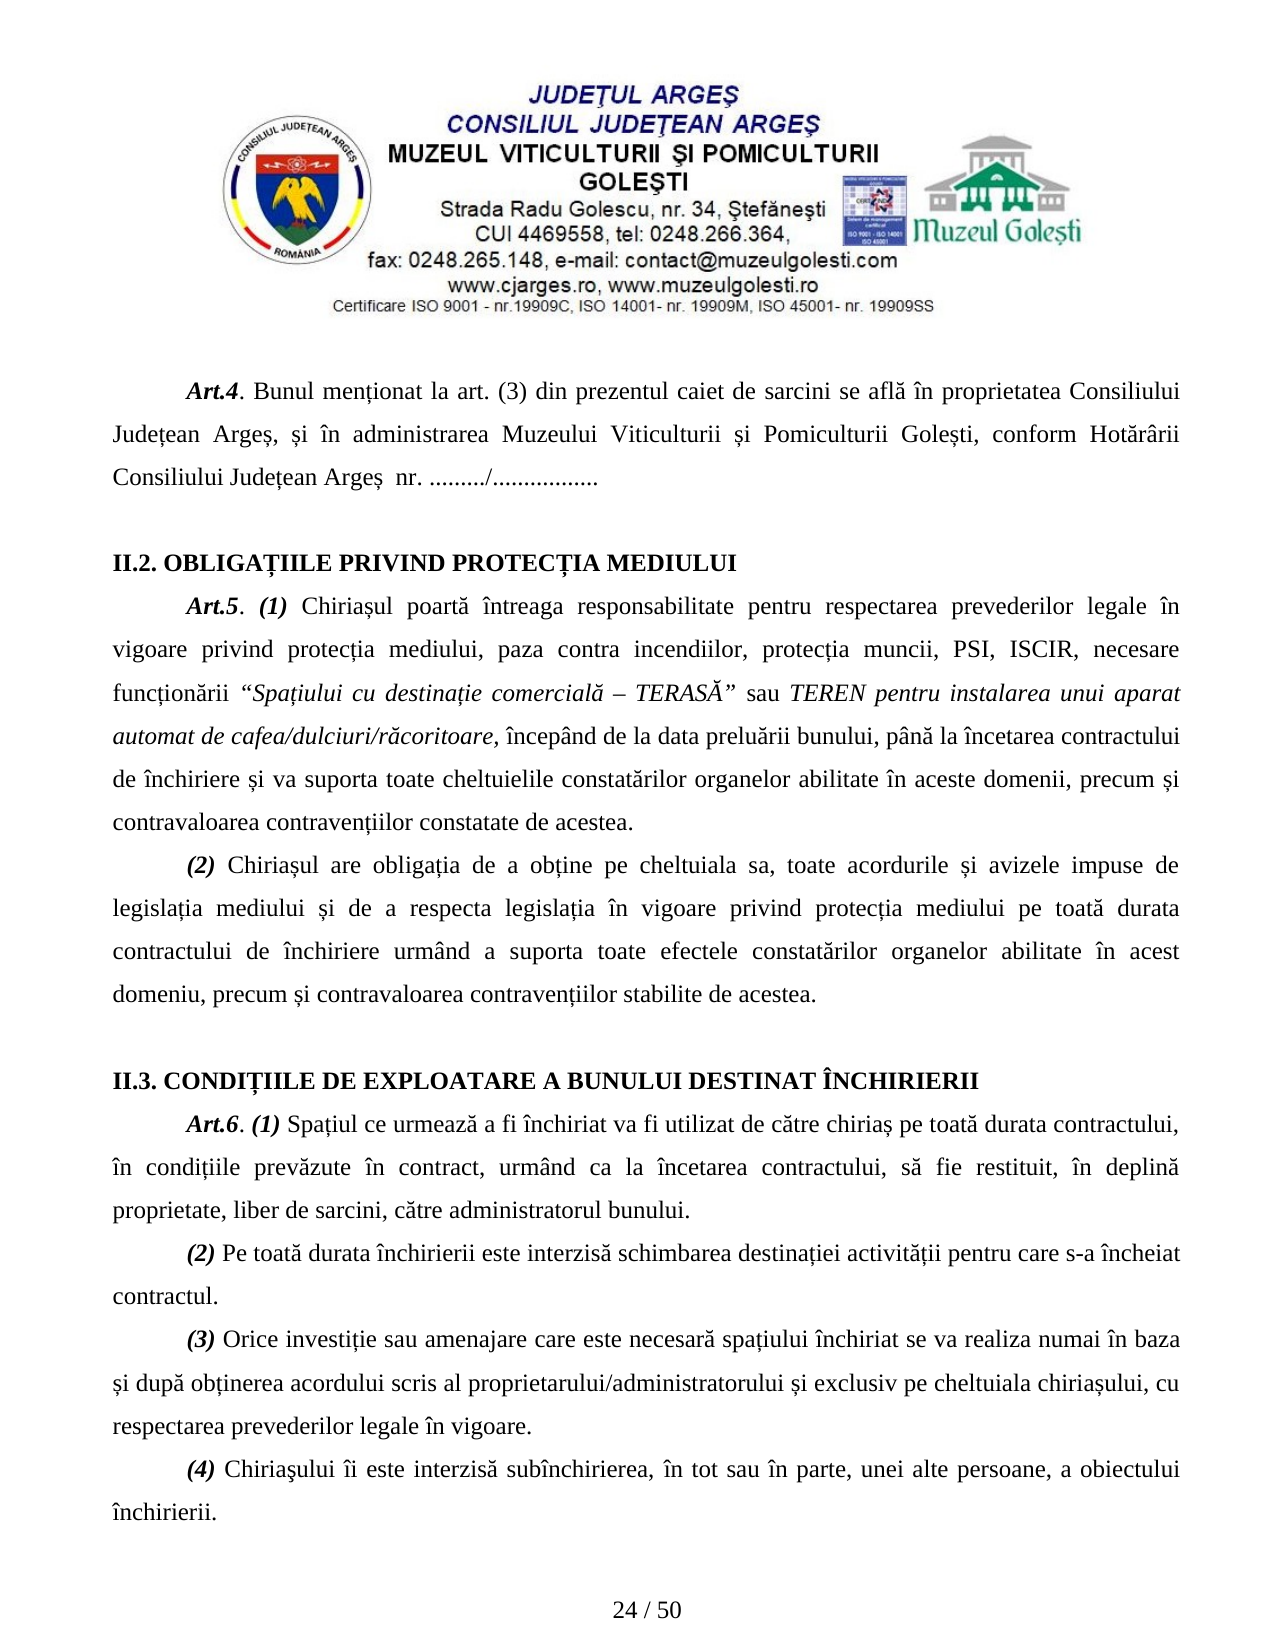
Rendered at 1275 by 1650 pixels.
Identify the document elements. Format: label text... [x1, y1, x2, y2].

text Art.6. (1) Spațiul ce urmează a fi închiriat va fi utilizat de către chiriaș pe toată durata contractului, în condițiile prevăzute în contract, urmând ca la încetarea contractului, să fie restituit, în deplină proprietate, liber de sarcini, către administratorul bunului. [112, 1109, 1181, 1224]
text II.3. CONDIȚIILE DE EXPLOATARE A BUNULUI DESTINAT ÎNCHIRIERII [112, 1066, 1181, 1094]
text (2) Chiriașul are obligația de a obține pe cheltuiala sa, toate acordurile și avizele impuse de legislația mediului și de a respecta legislația în vigoare privind protecția mediului pe toată durata contractului de închiriere urmând a suporta toate efectele constatărilor organelor abilitate în acest domeniu, precum și contravaloarea contravențiilor stabilite de acestea. [112, 850, 1181, 1008]
text II.2. OBLIGAȚIILE PRIVIND PROTECȚIA MEDIULUI [112, 548, 1181, 577]
text (4) Chiriaşului îi este interzisă subînchirierea, în tot sau în parte, unei alte persoane, a obiectului închirierii. [112, 1454, 1181, 1526]
picture [176, 29, 1118, 333]
text Art.4. Bunul menționat la art. (3) din prezentul caiet de sarcini se află în proprietatea Consiliului Județean Argeș, și în administrarea Muzeului Viticulturii și Pomiculturii Golești, conform Hotărârii Consiliului Județean Argeș nr. ........./................. [112, 376, 1181, 491]
text Art.5. (1) Chiriașul poartă întreaga responsabilitate pentru respectarea prevederilor legale în vigoare privind protecția mediului, paza contra incendiilor, protecția muncii, PSI, ISCIR, necesare funcționării “Spațiului cu destinație comercială – TERASĂ” sau TEREN pentru instalarea unui aparat automat de cafea/dulciuri/răcoritoare, începând de la data preluării bunului, până la încetarea contractului de închiriere și va suporta toate cheltuielile constatărilor organelor abilitate în aceste domenii, precum și contravaloarea contravențiilor constatate de acestea. [112, 591, 1181, 836]
text (2) Pe toată durata închirierii este interzisă schimbarea destinației activității pentru care s-a încheiat contractul. [112, 1238, 1181, 1310]
text (3) Orice investiție sau amenajare care este necesară spațiului închiriat se va realiza numai în baza și după obținerea acordului scris al proprietarului/administratorului și exclusiv pe cheltuiala chiriașului, cu respectarea prevederilor legale în vigoare. [112, 1324, 1181, 1439]
